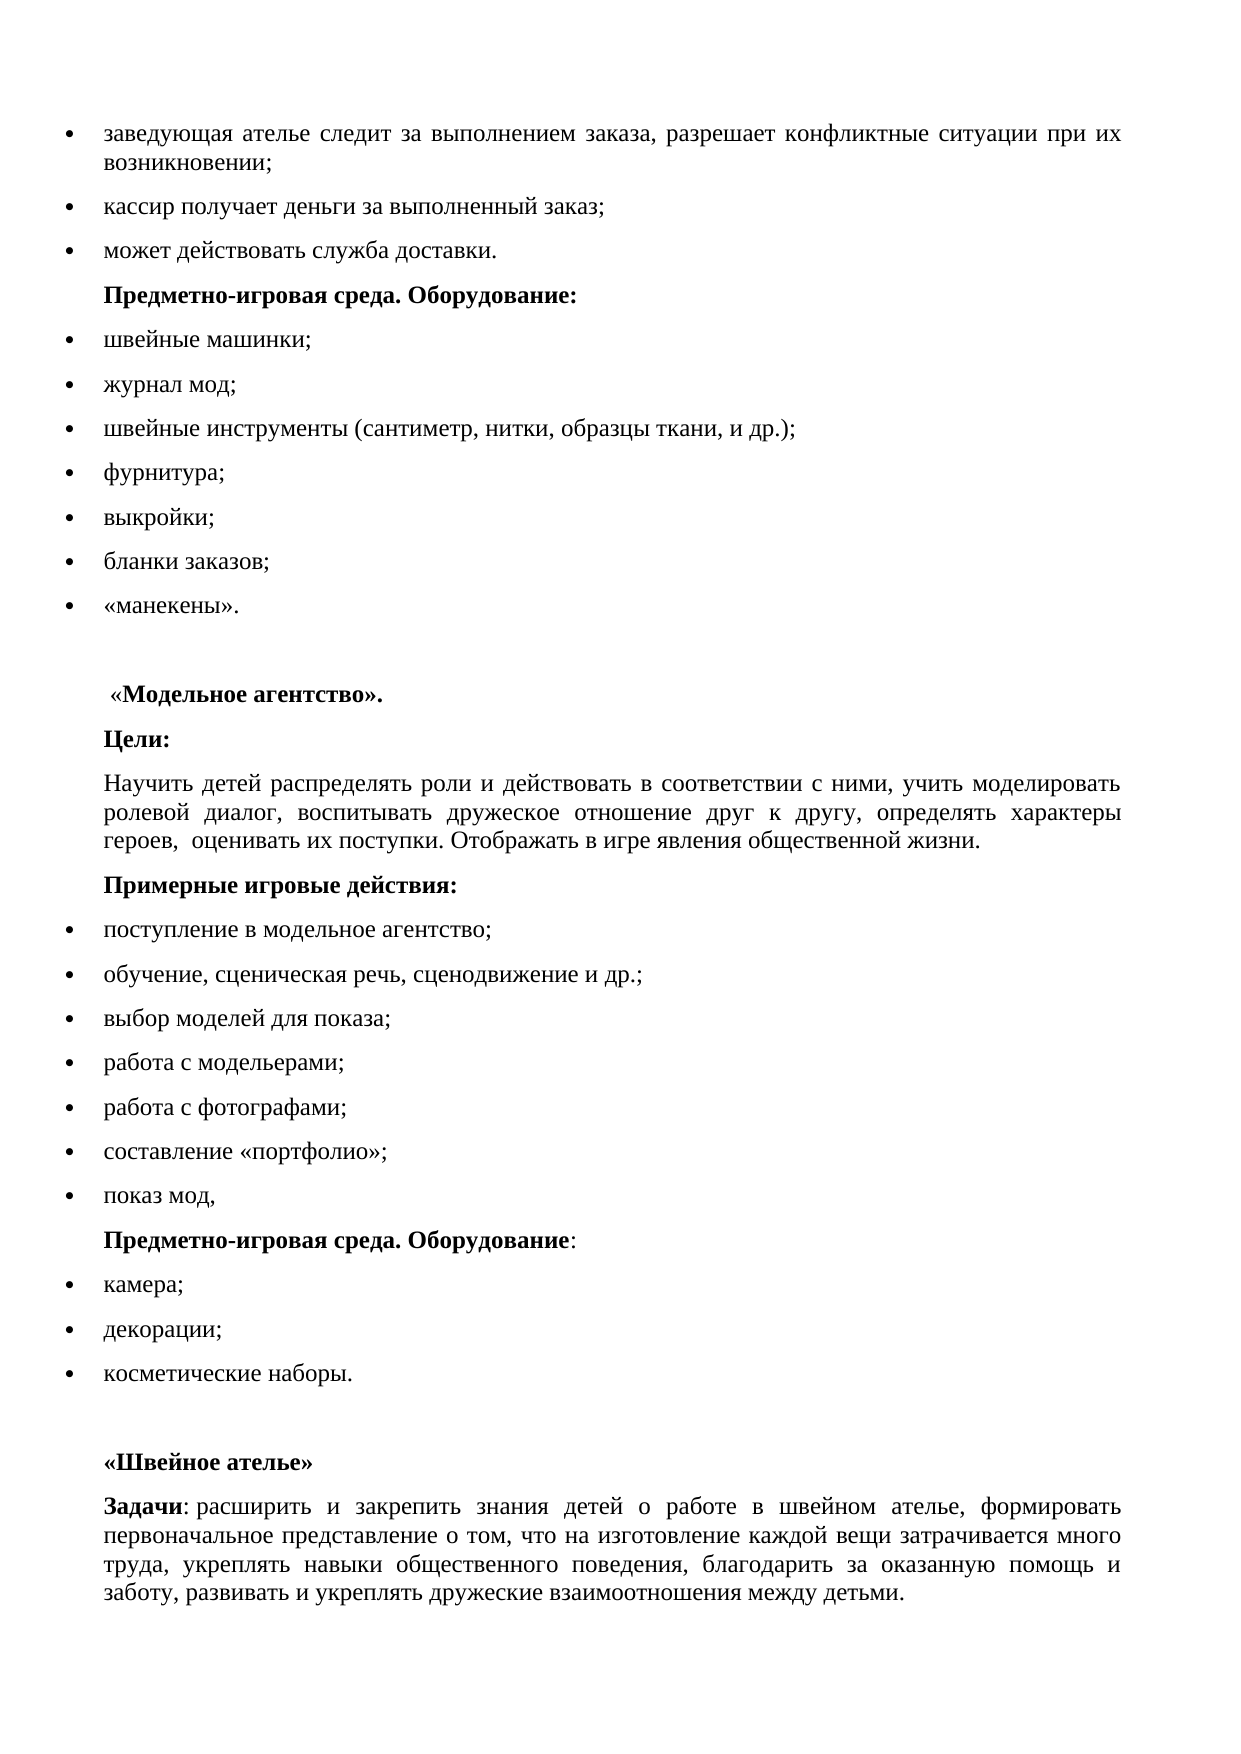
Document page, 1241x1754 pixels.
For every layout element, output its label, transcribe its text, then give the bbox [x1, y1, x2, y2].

list «манекены». [66, 591, 1122, 619]
text «Швейное ателье» [103, 1447, 1122, 1476]
list может действовать служба доставки. [66, 236, 1122, 264]
text «Модельное агентство». [103, 679, 1122, 708]
list декорации; [66, 1314, 1122, 1342]
text Цели: [103, 724, 1122, 752]
list заведующая ателье следит за выполнением заказа, разрешает конфликтные ситуации при их возникновении; [66, 118, 1122, 176]
list поступление в модельное агентство; [66, 914, 1122, 943]
list обучение, сценическая речь, сценодвижение и др.; [66, 959, 1122, 987]
text Примерные игровые действия: [103, 870, 1122, 899]
list косметические наборы. [66, 1358, 1122, 1387]
text Предметно-игровая среда. Оборудование: [103, 1225, 1122, 1254]
list работа с фотографами; [66, 1092, 1122, 1121]
list показ мод, [66, 1181, 1122, 1209]
text Предметно-игровая среда. Оборудование: [103, 280, 1122, 309]
list работа с модельерами; [66, 1047, 1122, 1076]
list фурнитура; [66, 457, 1122, 486]
list бланки заказов; [66, 546, 1122, 575]
list составление «портфолио»; [66, 1136, 1122, 1165]
list выбор моделей для показа; [66, 1003, 1122, 1032]
list кассир получает деньги за выполненный заказ; [66, 191, 1122, 220]
list журнал мод; [66, 369, 1122, 397]
text Задачи: расширить и закрепить знания детей о работе в швейном ателье, формировать первоначальное представление о том, что на изготовление каждой вещи затрачивается много труда, укреплять навыки общественного поведения, благодарить за оказанную помощь и заботу, развивать и укреплять дружеские взаимоотношения между детьми. [103, 1491, 1122, 1606]
list камера; [66, 1269, 1122, 1298]
list швейные машинки; [66, 324, 1122, 353]
list выкройки; [66, 502, 1122, 531]
list швейные инструменты (сантиметр, нитки, образцы ткани, и др.); [66, 413, 1122, 442]
text Научить детей распределять роли и действовать в соответствии с ними, учить моделировать ролевой диалог, воспитывать дружеское отношение друг к другу, определять характеры героев, оценивать их поступки. Отображать в игре явления общественной жизни. [103, 768, 1122, 854]
